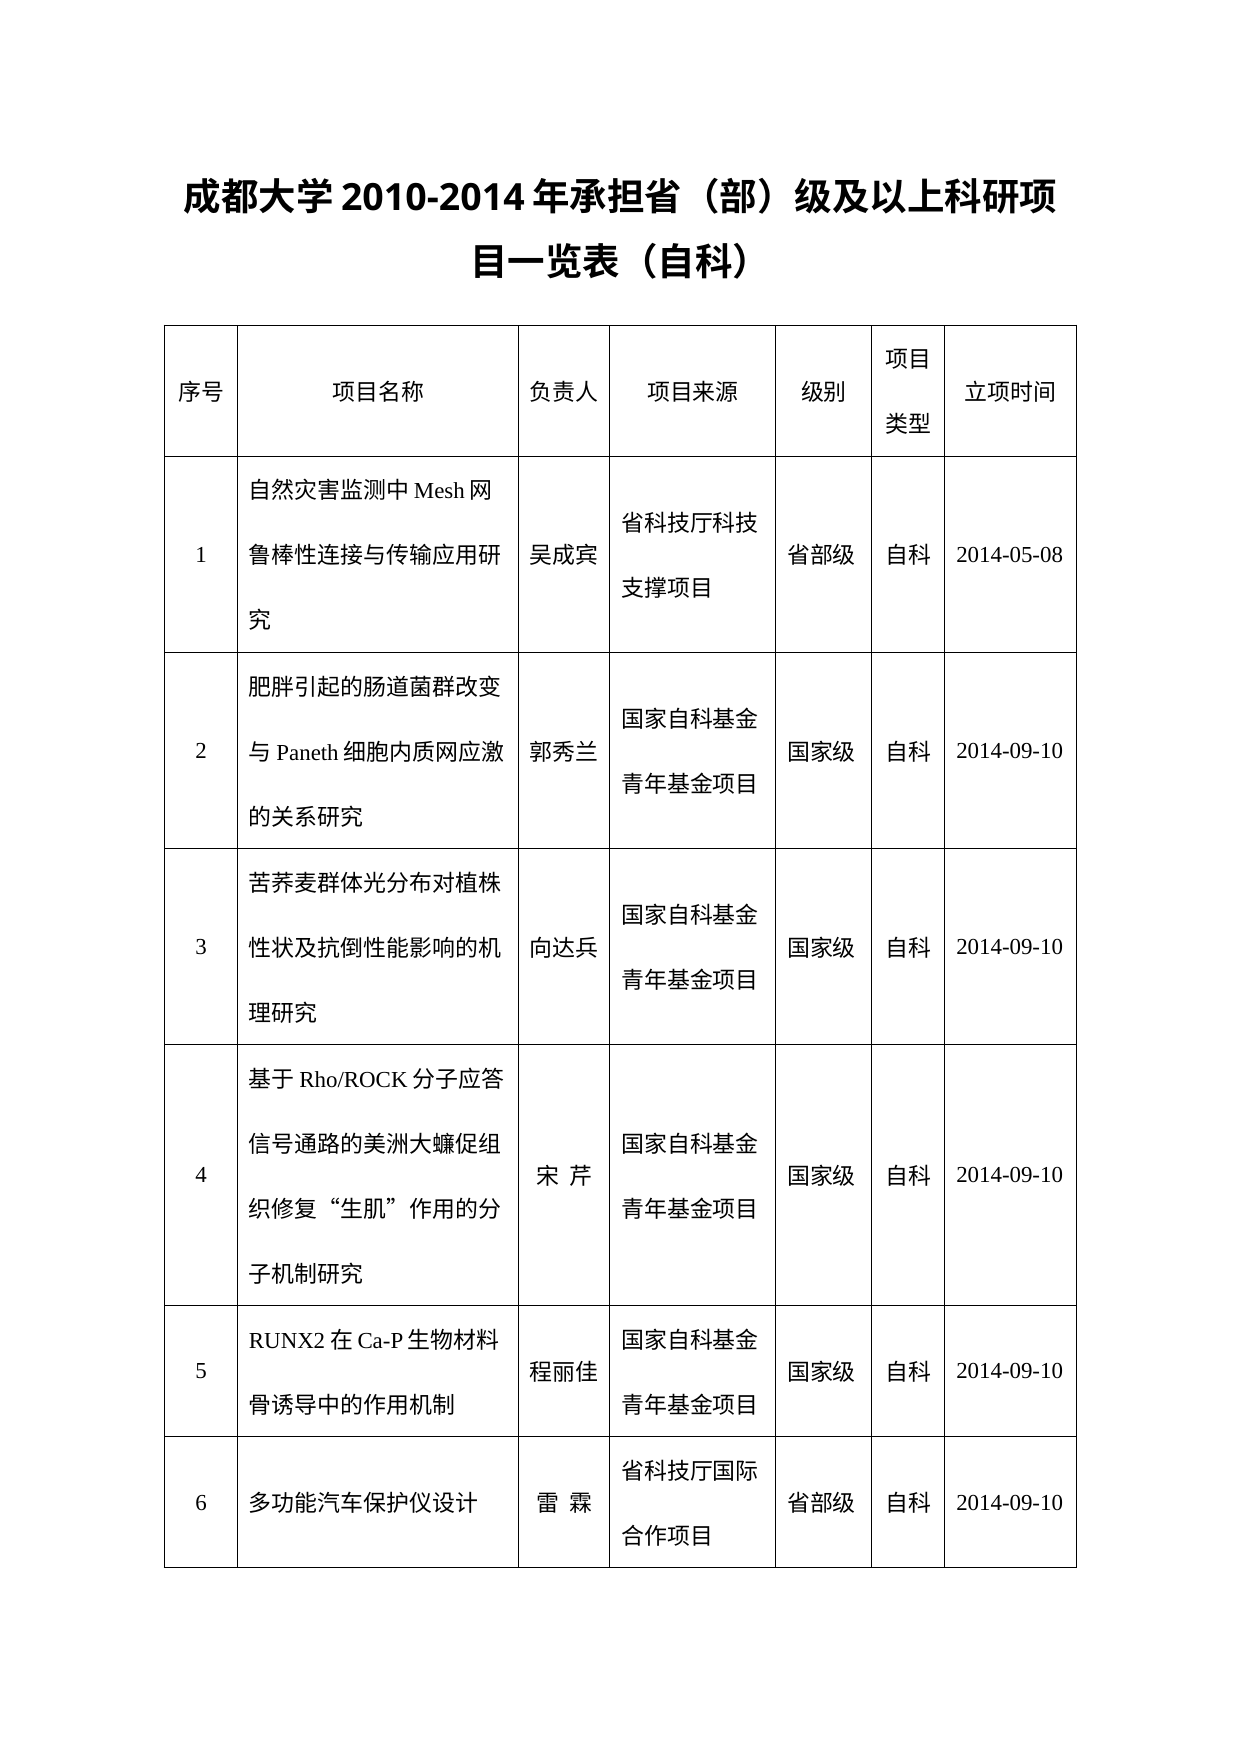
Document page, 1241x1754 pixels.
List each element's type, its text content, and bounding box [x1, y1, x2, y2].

table_cell 6 [165, 1437, 237, 1567]
table_cell [945, 653, 1076, 848]
table_cell [945, 1437, 1076, 1567]
table_cell 省部级 [776, 457, 871, 652]
table_cell 郭秀兰 [519, 653, 609, 848]
table_cell 宋 芹 [519, 1045, 609, 1305]
table_cell 国家级 [776, 849, 871, 1044]
table_cell [945, 1306, 1076, 1436]
table_cell 自科 [872, 457, 944, 652]
table_cell 国家自科基金青年基金项目 [610, 1045, 775, 1305]
table_cell 省部级 [776, 1437, 871, 1567]
table_cell [945, 1045, 1076, 1305]
table_header 项目来源 [610, 326, 775, 456]
table_cell 国家级 [776, 1306, 871, 1436]
table_cell 5 [165, 1306, 237, 1436]
table_cell 4 [165, 1045, 237, 1305]
table_cell 国家级 [776, 653, 871, 848]
table_cell 3 [165, 849, 237, 1044]
table_cell 自科 [872, 1437, 944, 1567]
table_cell 省科技厅国际合作项目 [610, 1437, 775, 1567]
table_cell 肥胖引起的肠道菌群改变与Paneth细胞内质网应激的关系研究 [238, 653, 518, 848]
table_cell 自科 [872, 1045, 944, 1305]
table_cell 2 [165, 653, 237, 848]
text 成都大学2010-2014年承担省（部）级及以上科研项目一览表（自科） [171, 162, 1069, 292]
table_cell 程丽佳 [519, 1306, 609, 1436]
table_cell 国家级 [776, 1045, 871, 1305]
table_cell 雷 霖 [519, 1437, 609, 1567]
table_cell 多功能汽车保护仪设计 [238, 1437, 518, 1567]
table_cell 自科 [872, 1306, 944, 1436]
table_cell 吴成宾 [519, 457, 609, 652]
table_cell 基于Rho/ROCK分子应答信号通路的美洲大蠊促组织修复“生肌”作用的分子机制研究 [238, 1045, 518, 1305]
table_header 立项时间 [945, 326, 1076, 456]
table_cell 苦荞麦群体光分布对植株性状及抗倒性能影响的机理研究 [238, 849, 518, 1044]
table_cell [945, 457, 1076, 652]
table_cell 向达兵 [519, 849, 609, 1044]
table_cell 自科 [872, 849, 944, 1044]
table_header 项目名称 [238, 326, 518, 456]
table_header 项目类型 [872, 326, 944, 456]
table_cell 省科技厅科技支撑项目 [610, 457, 775, 652]
table_cell [945, 849, 1076, 1044]
table_header 负责人 [519, 326, 609, 456]
table_cell 国家自科基金青年基金项目 [610, 849, 775, 1044]
table_header 级别 [776, 326, 871, 456]
table_cell RUNX2在Ca-P生物材料骨诱导中的作用机制 [238, 1306, 518, 1436]
table_cell 自科 [872, 653, 944, 848]
table_cell 1 [165, 457, 237, 652]
table_cell 自然灾害监测中Mesh网鲁棒性连接与传输应用研究 [238, 457, 518, 652]
table_cell 国家自科基金青年基金项目 [610, 653, 775, 848]
table_header 序号 [165, 326, 237, 456]
table_cell 国家自科基金青年基金项目 [610, 1306, 775, 1436]
